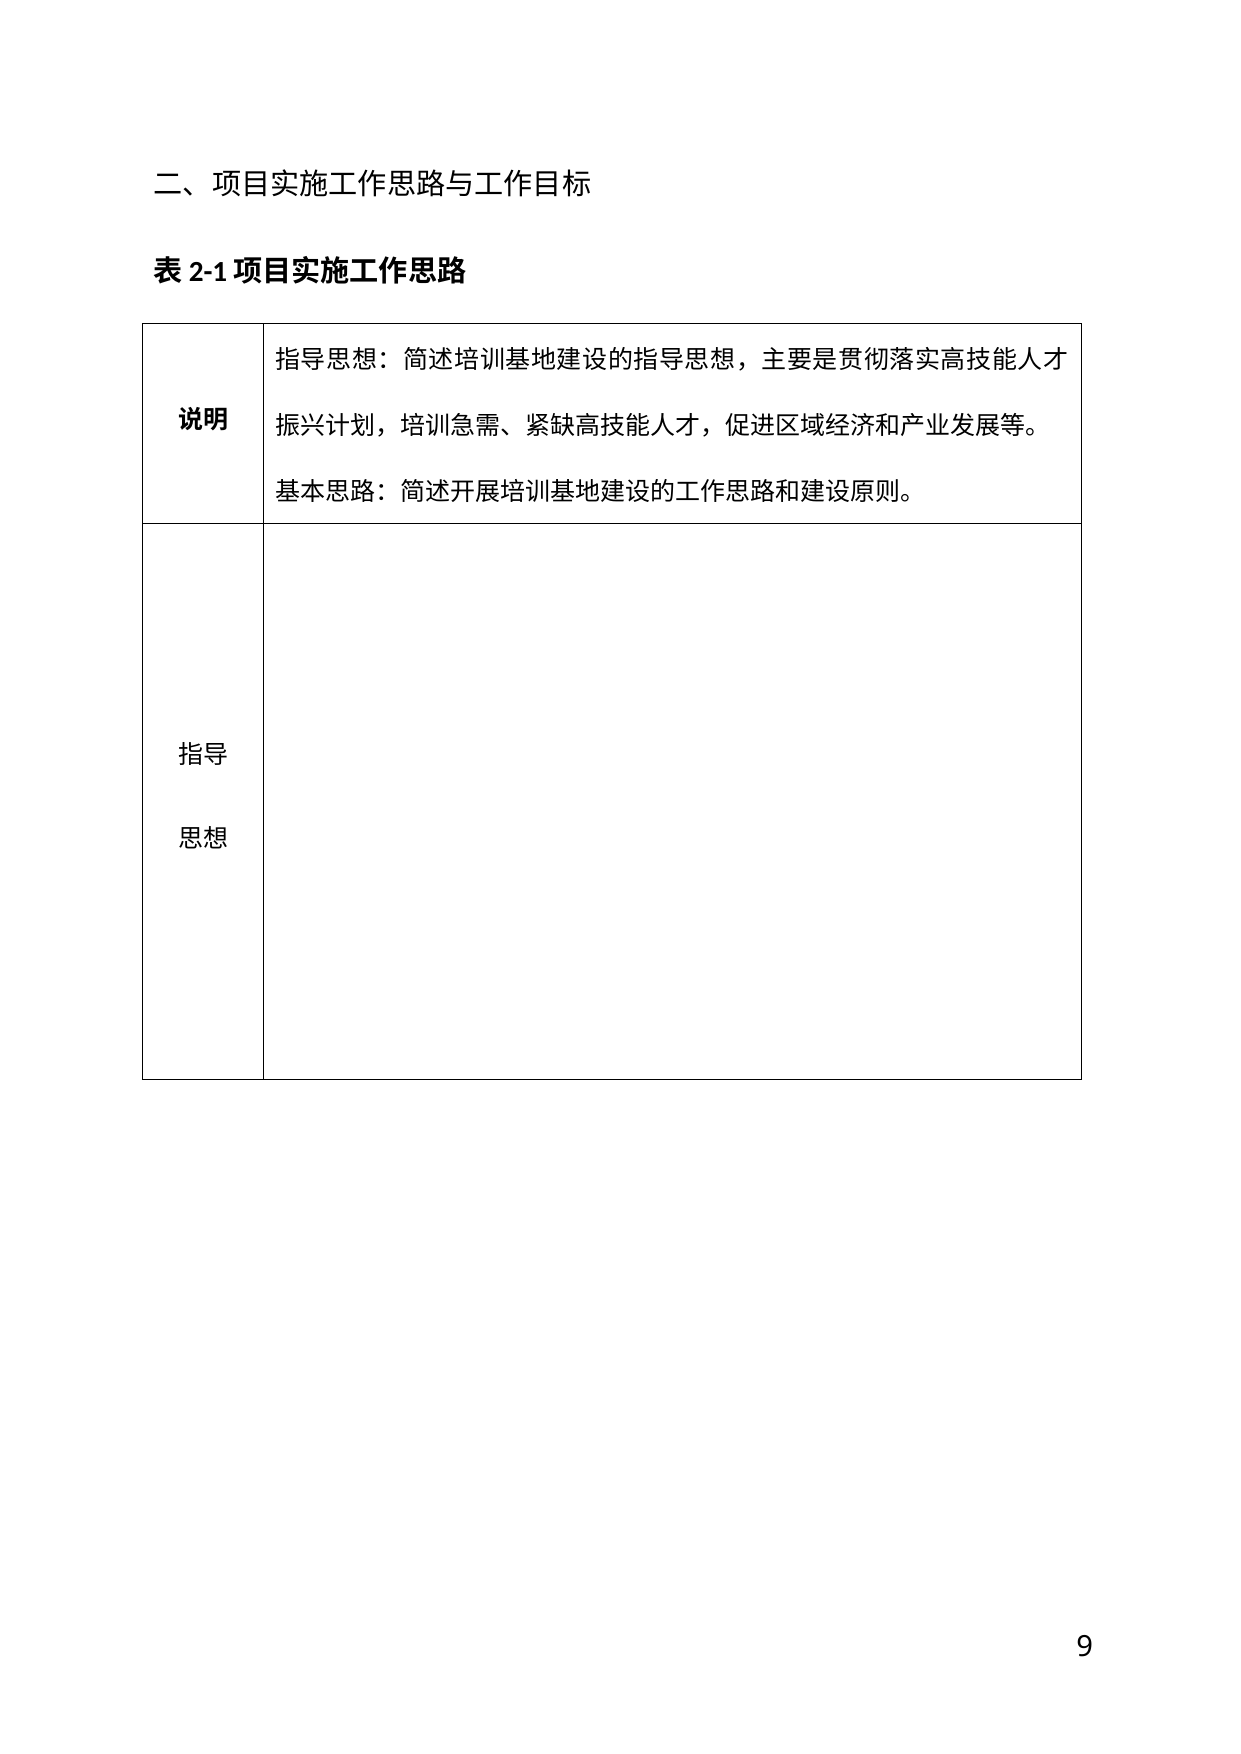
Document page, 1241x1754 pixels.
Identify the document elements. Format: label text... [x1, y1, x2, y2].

table_cell [264, 524, 1081, 1078]
table_cell 指导 思想 [143, 524, 263, 1078]
table_header 指导思想：简述培训基地建设的指导思想，主要是贯彻落实高技能人才振兴计划，培训急需、紧缺高技能人才，促进区域经济和产业发展等。 基本思路：简述开展培训基地建设的工作思路和建设原则。 [264, 324, 1081, 523]
text 二、项目实施工作思路与工作目标 [153, 148, 1052, 214]
text 表2-1项目实施工作思路 [153, 236, 1052, 302]
table_header 说明 [143, 324, 263, 523]
